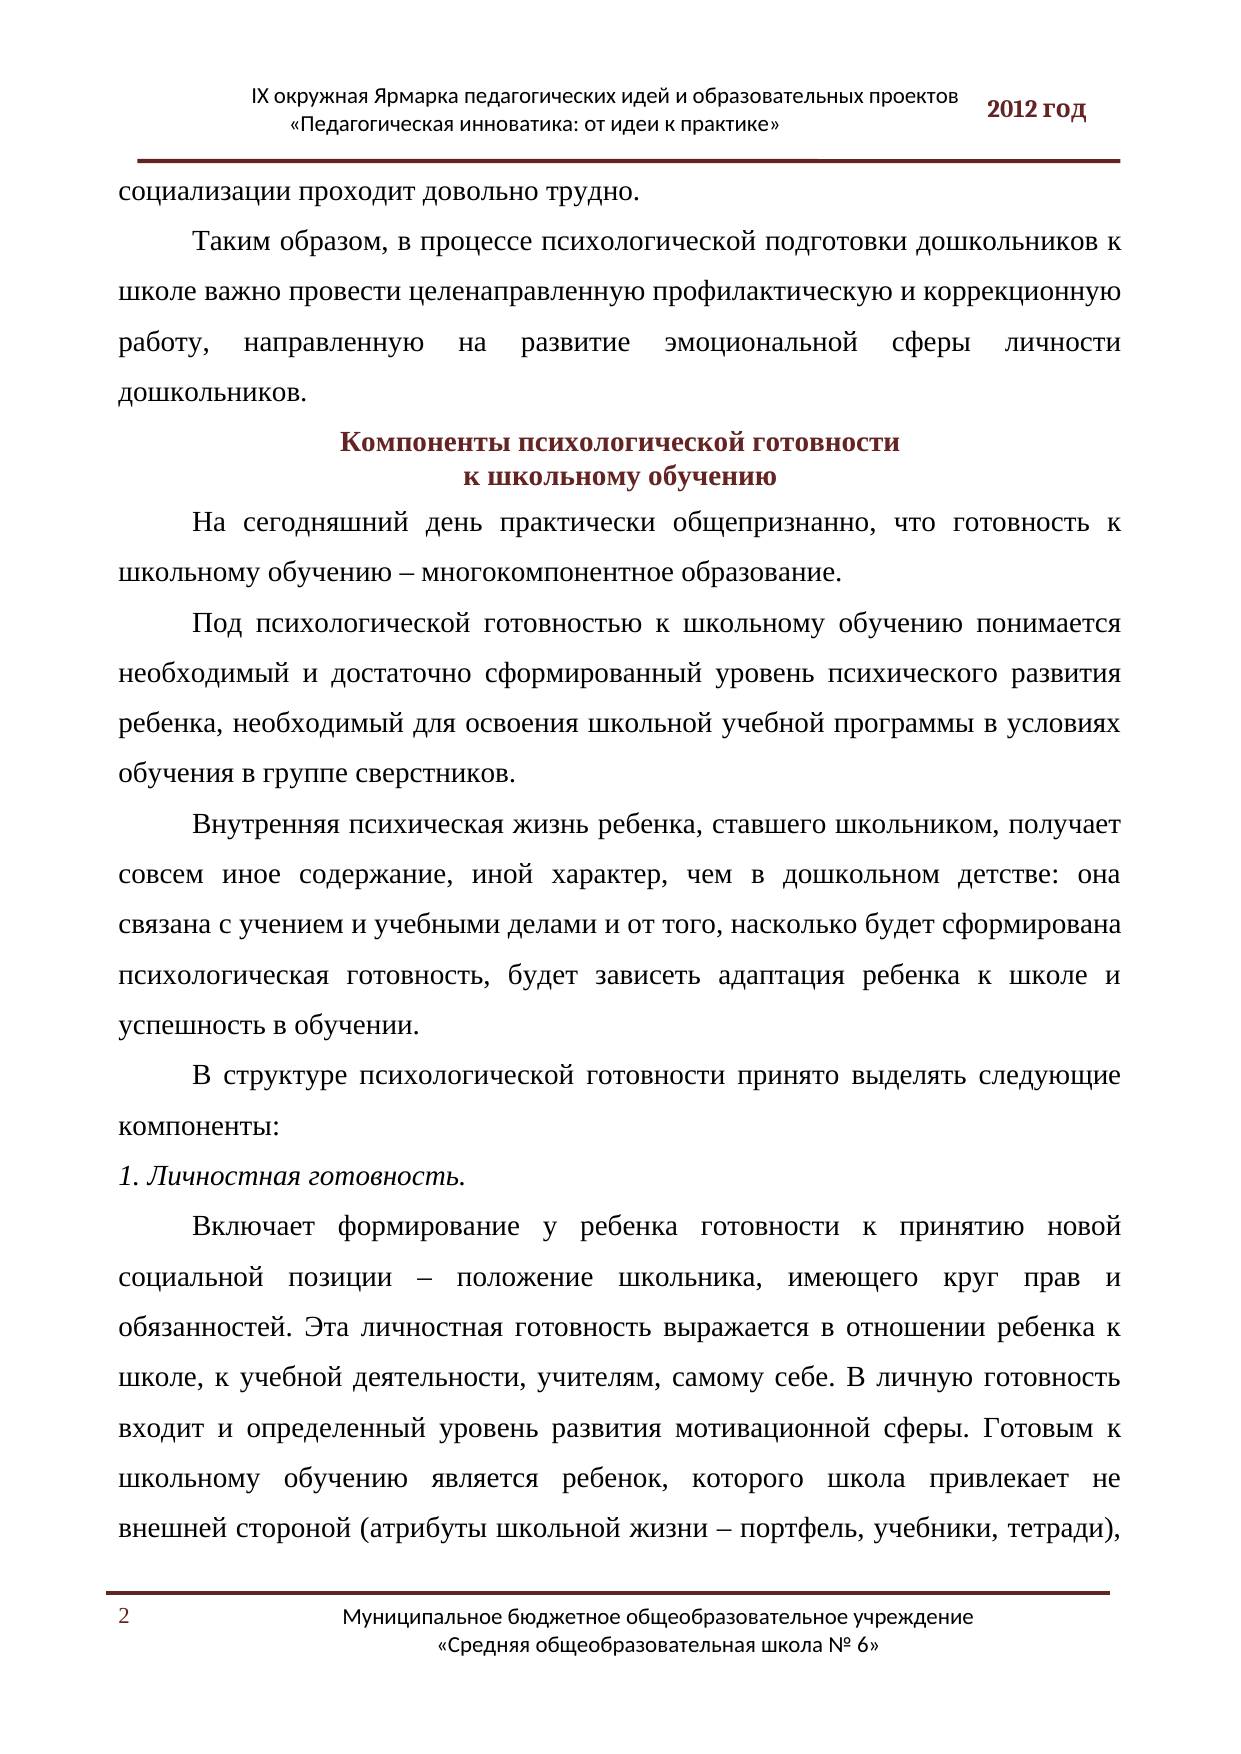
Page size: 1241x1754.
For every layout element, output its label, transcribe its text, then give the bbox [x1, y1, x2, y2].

text Внутренняя психическая жизнь ребенка, ставшего школьником, получает совсем иное содержание, иной характер, чем в дошкольном детстве: она связана с учением и учебными делами и от того, насколько будет сформирована психологическая готовность, будет зависеть адаптация ребенка к школе и успешность в обучении. [118, 806, 1122, 1041]
text В структуре психологической готовности принято выделять следующие компоненты: [118, 1057, 1122, 1141]
text Под психологической готовностью к школьному обучению понимается необходимый и достаточно сформированный уровень психического развития ребенка, необходимый для освоения школьной учебной программы в условиях обучения в группе сверстников. [118, 605, 1122, 789]
text Таким образом, в процессе психологической подготовки дошкольников к школе важно провести целенаправленную профилактическую и коррекционную работу, направленную на развитие эмоциональной сферы личности дошкольников. [118, 223, 1122, 408]
text Компоненты психологической готовности к школьному обучению [118, 424, 1122, 492]
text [118, 173, 1122, 206]
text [118, 1208, 1122, 1544]
text 1. Личностная готовность. [118, 1158, 1122, 1192]
text На сегодняшний день практически общепризнанно, что готовность к школьному обучению – многокомпонентное образование. [118, 504, 1122, 588]
